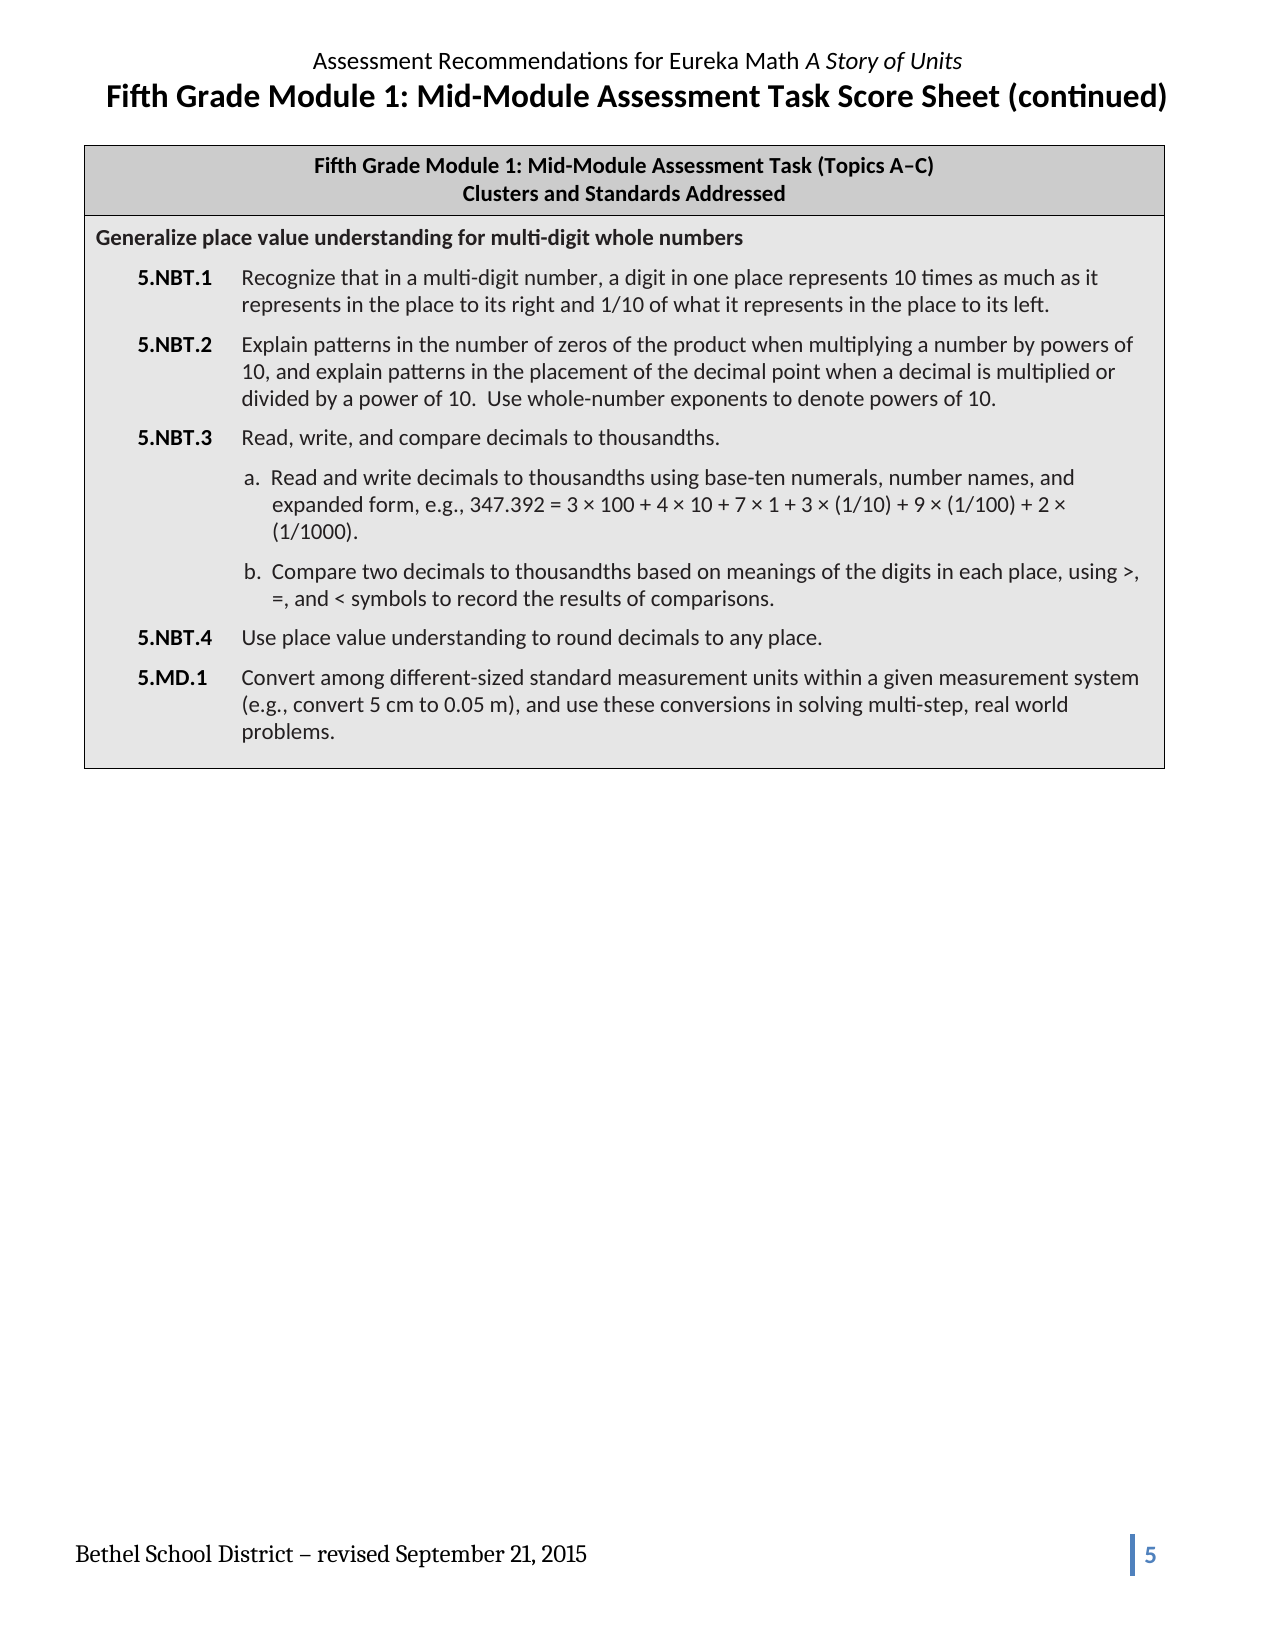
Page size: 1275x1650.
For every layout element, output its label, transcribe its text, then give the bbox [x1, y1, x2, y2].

table_cell Generalize place value understanding for multi-digit whole numbers 5.NBT.1 Recognize that in a multi-digit number, a digit in one place represents 10 times as much as it represents in the place to its right and 1/10 of what it represents in the place to its left. 5.NBT.2 Explain patterns in the number of zeros of the product when multiplying a number by powers of 10, and explain patterns in the placement of the decimal point when a decimal is multiplied or divided by a power of 10. Use whole-number exponents to denote powers of 10. 5.NBT.3 Read, write, and compare decimals to thousandths. a. Read and write decimals to thousandths using base-ten numerals, number names, and expanded form, e.g., 347.392 = 3 × 100 + 4 × 10 + 7 × 1 + 3 × (1/10) + 9 × (1/100) + 2 × (1/1000). b. Compare two decimals to thousandths based on meanings of the digits in each place, using >, =, and < symbols to record the results of comparisons. 5.NBT.4 Use place value understanding to round decimals to any place. 5.MD.1 Convert among different-sized standard measurement units within a given measurement system (e.g., convert 5 cm to 0.05 m), and use these conversions in solving multi-step, real world problems. [85, 216, 1164, 768]
text Fifth Grade Module 1: Mid-Module Assessment Task Score Sheet (continued) [75, 76, 1200, 116]
table_header Fifth Grade Module 1: Mid-Module Assessment Task (Topics A–C) Clusters and Standards Addressed [85, 146, 1164, 215]
